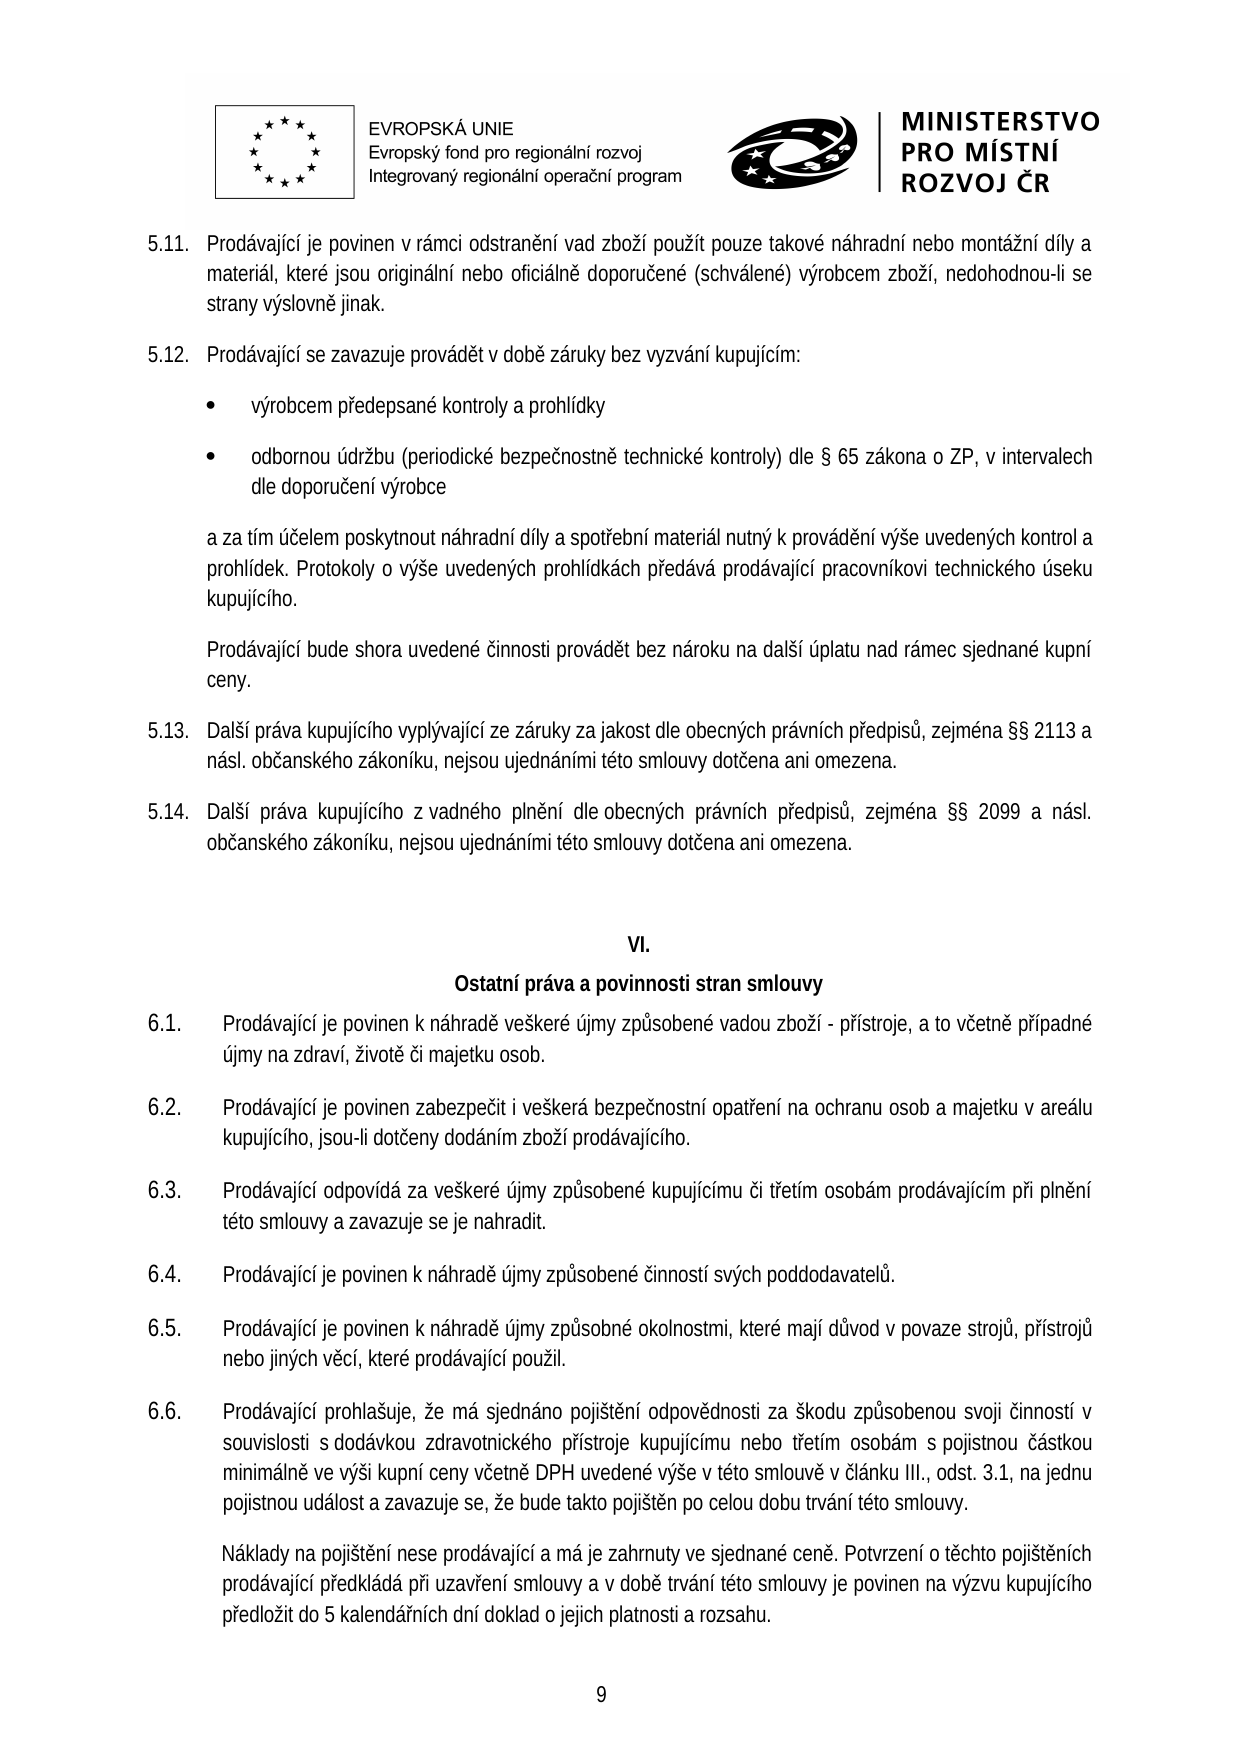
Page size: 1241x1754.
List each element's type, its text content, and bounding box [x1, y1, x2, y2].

list odbornou údržbu (periodické bezpečnostně technické kontroly) dle § 65 zákona o ZP, v intervalech dle doporučení výrobce [207, 443, 1093, 500]
list Prodávající odpovídá za veškeré újmy způsobené kupujícímu či třetím osobám prodávajícím při plnění této smlouvy a zavazuje se je nahradit. [148, 1175, 1093, 1234]
text Náklady na pojištění nese prodávající a má je zahrnuty ve sjednané ceně. Potvrzení o těchto pojištěních prodávající předkládá při uzavření smlouvy a v době trvání této smlouvy je povinen na výzvu kupujícího předložit do 5 kalendářních dní doklad o jejich platnosti a rozsahu. [221, 1540, 1093, 1627]
list výrobcem předepsané kontroly a prohlídky [207, 392, 1093, 418]
list Prodávající je povinen v rámci odstranění vad zboží použít pouze takové náhradní nebo montážní díly a materiál, které jsou originální nebo oficiálně doporučené (schválené) výrobcem zboží, nedohodnou-li se strany výslovně jinak. [148, 229, 1093, 316]
list Prodávající prohlašuje, že má sjednáno pojištění odpovědnosti za škodu způsobenou svoji činností v souvislosti s dodávkou zdravotnického přístroje kupujícímu nebo třetím osobám s pojistnou částkou minimálně ve výši kupní ceny včetně DPH uvedené výše v této smlouvě v článku III., odst. 3.1, na jednu pojistnou událost a zavazuje se, že bude takto pojištěn po celou dobu trvání této smlouvy. [148, 1396, 1093, 1516]
list Prodávající se zavazuje provádět v době záruky bez vyzvání kupujícím: [148, 341, 1093, 367]
text VI. [185, 931, 1093, 957]
list Další práva kupujícího vyplývající ze záruky za jakost dle obecných právních předpisů, zejména §§ 2113 a násl. občanského zákoníku, nejsou ujednáními této smlouvy dotčena ani omezena. [148, 717, 1093, 774]
list Prodávající je povinen k náhradě újmy způsobené činností svých poddodavatelů. [148, 1259, 1093, 1288]
list Prodávající je povinen zabezpečit i veškerá bezpečnostní opatření na ochranu osob a majetku v areálu kupujícího, jsou-li dotčeny dodáním zboží prodávajícího. [148, 1092, 1093, 1151]
list Další práva kupujícího z vadného plnění dle obecných právních předpisů, zejména §§ 2099 a násl. občanského zákoníku, nejsou ujednáními této smlouvy dotčena ani omezena. [148, 798, 1093, 855]
list Prodávající je povinen k náhradě veškeré újmy způsobené vadou zboží - přístroje, a to včetně případné újmy na zdraví, životě či majetku osob. [148, 1008, 1093, 1067]
text Prodávající bude shora uvedené činnosti provádět bez nároku na další úplatu nad rámec sjednané kupní ceny. [207, 636, 1093, 692]
list Prodávající je povinen k náhradě újmy způsobné okolnostmi, které mají důvod v povaze strojů, přístrojů nebo jiných věcí, které prodávající použil. [148, 1313, 1093, 1372]
picture [184, 73, 1130, 230]
text a za tím účelem poskytnout náhradní díly a spotřební materiál nutný k provádění výše uvedených kontrol a prohlídek. Protokoly o výše uvedených prohlídkách předává prodávající pracovníkovi technického úseku kupujícího. [207, 524, 1093, 611]
subtitle Ostatní práva a povinnosti stran smlouvy [185, 969, 1093, 996]
